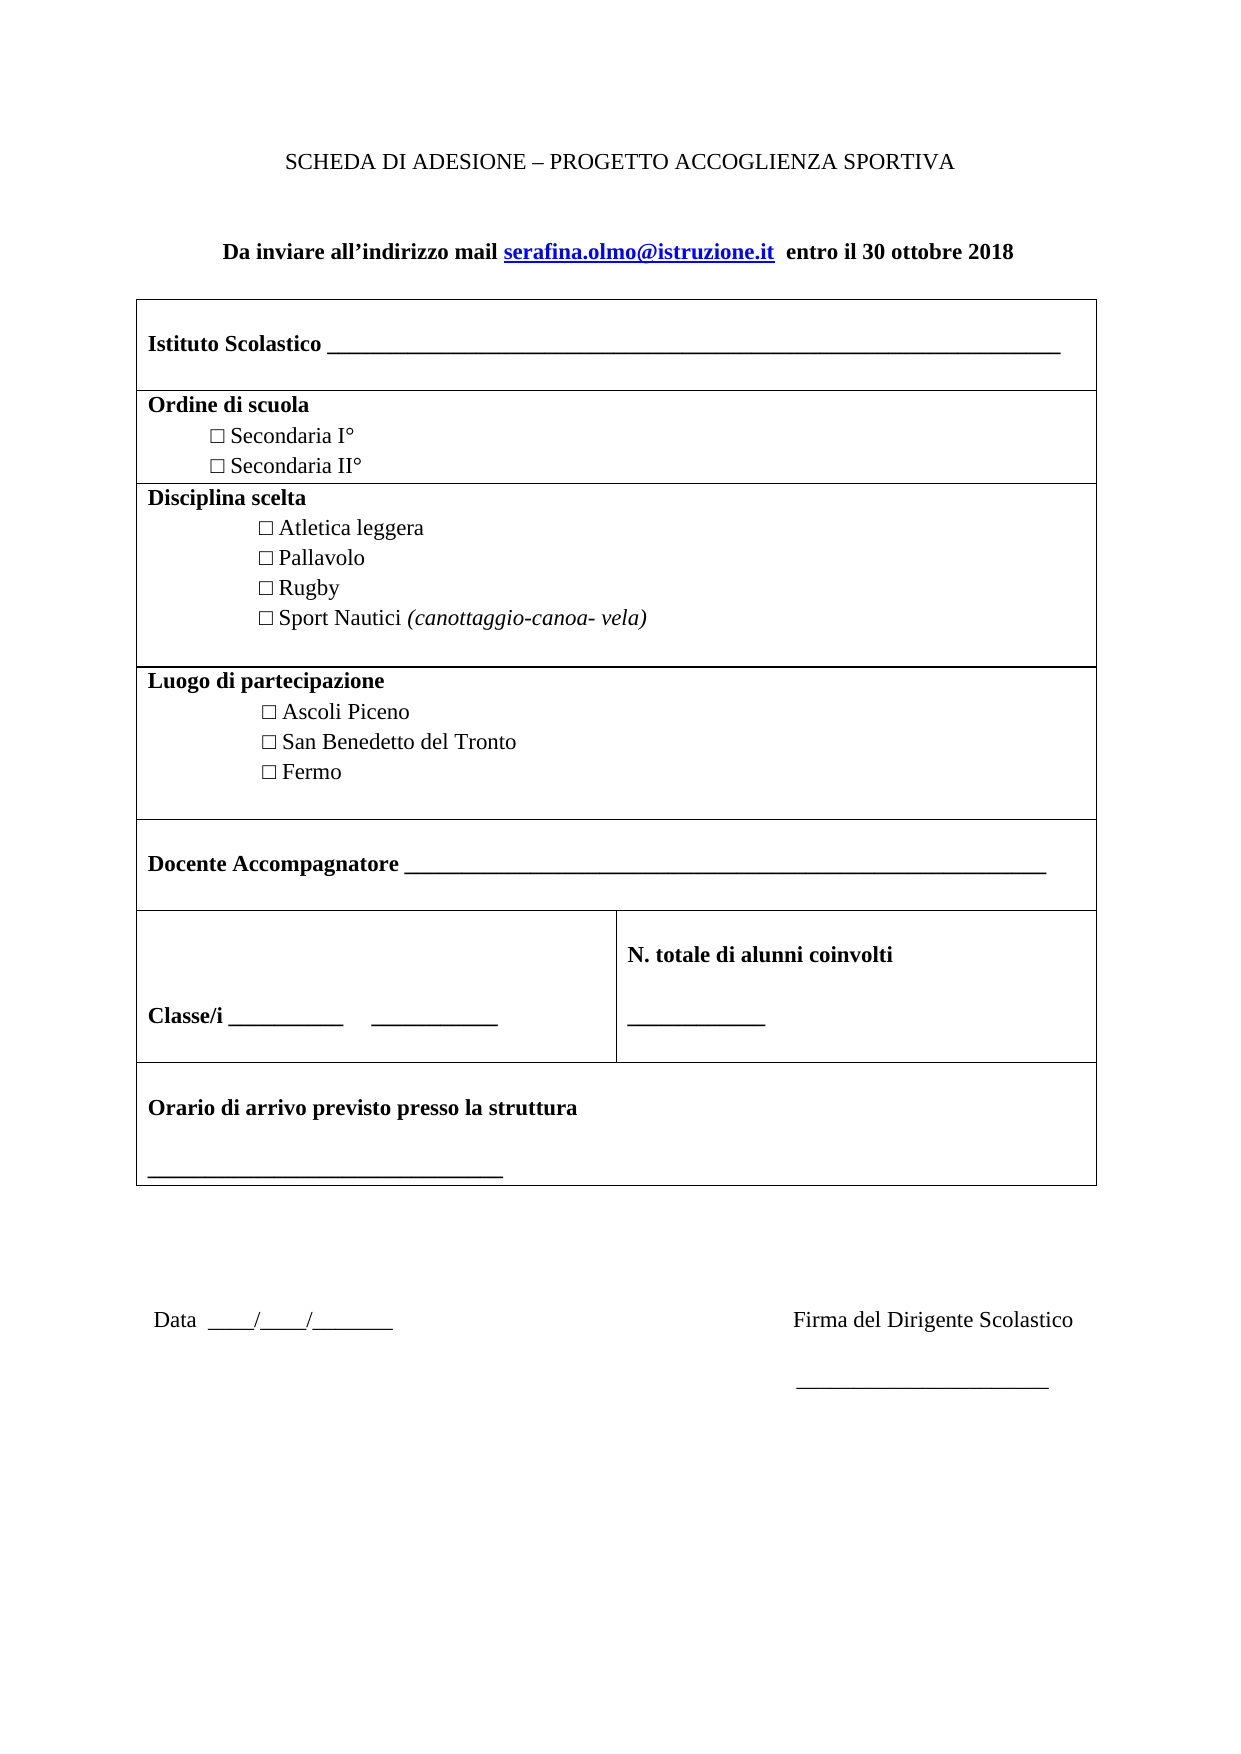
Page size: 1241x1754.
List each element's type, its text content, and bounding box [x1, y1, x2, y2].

table_cell Luogo di partecipazione □ Ascoli Piceno □ San Benedetto del Tronto □ Fermo [137, 668, 1096, 818]
text Data ____/____/_______ Firma del Dirigente Scolastico [148, 1306, 1092, 1333]
table_cell Classe/i __________ ___________ [137, 911, 616, 1062]
table_cell N. totale di alunni coinvolti ____________ [617, 911, 1096, 1062]
text SCHEDA DI ADESIONE – PROGETTO ACCOGLIENZA SPORTIVA [148, 148, 1092, 174]
text ______________________ [148, 1365, 1092, 1392]
table_cell Ordine di scuola □ Secondaria I° □ Secondaria II° [137, 391, 1096, 482]
table_cell Orario di arrivo previsto presso la struttura _______________________________ [137, 1063, 1096, 1184]
table_cell Disciplina scelta □ Atletica leggera □ Pallavolo □ Rugby □ Sport Nautici (canottaggio-canoa- vela) [137, 484, 1096, 666]
table_header Istituto Scolastico ________________________________________________________________ [137, 300, 1096, 390]
table_cell Docente Accompagnatore ________________________________________________________ [137, 820, 1096, 910]
text Da inviare all’indirizzo mail serafina.olmo@istruzione.it entro il 30 ottobre 2018 [148, 238, 1092, 265]
